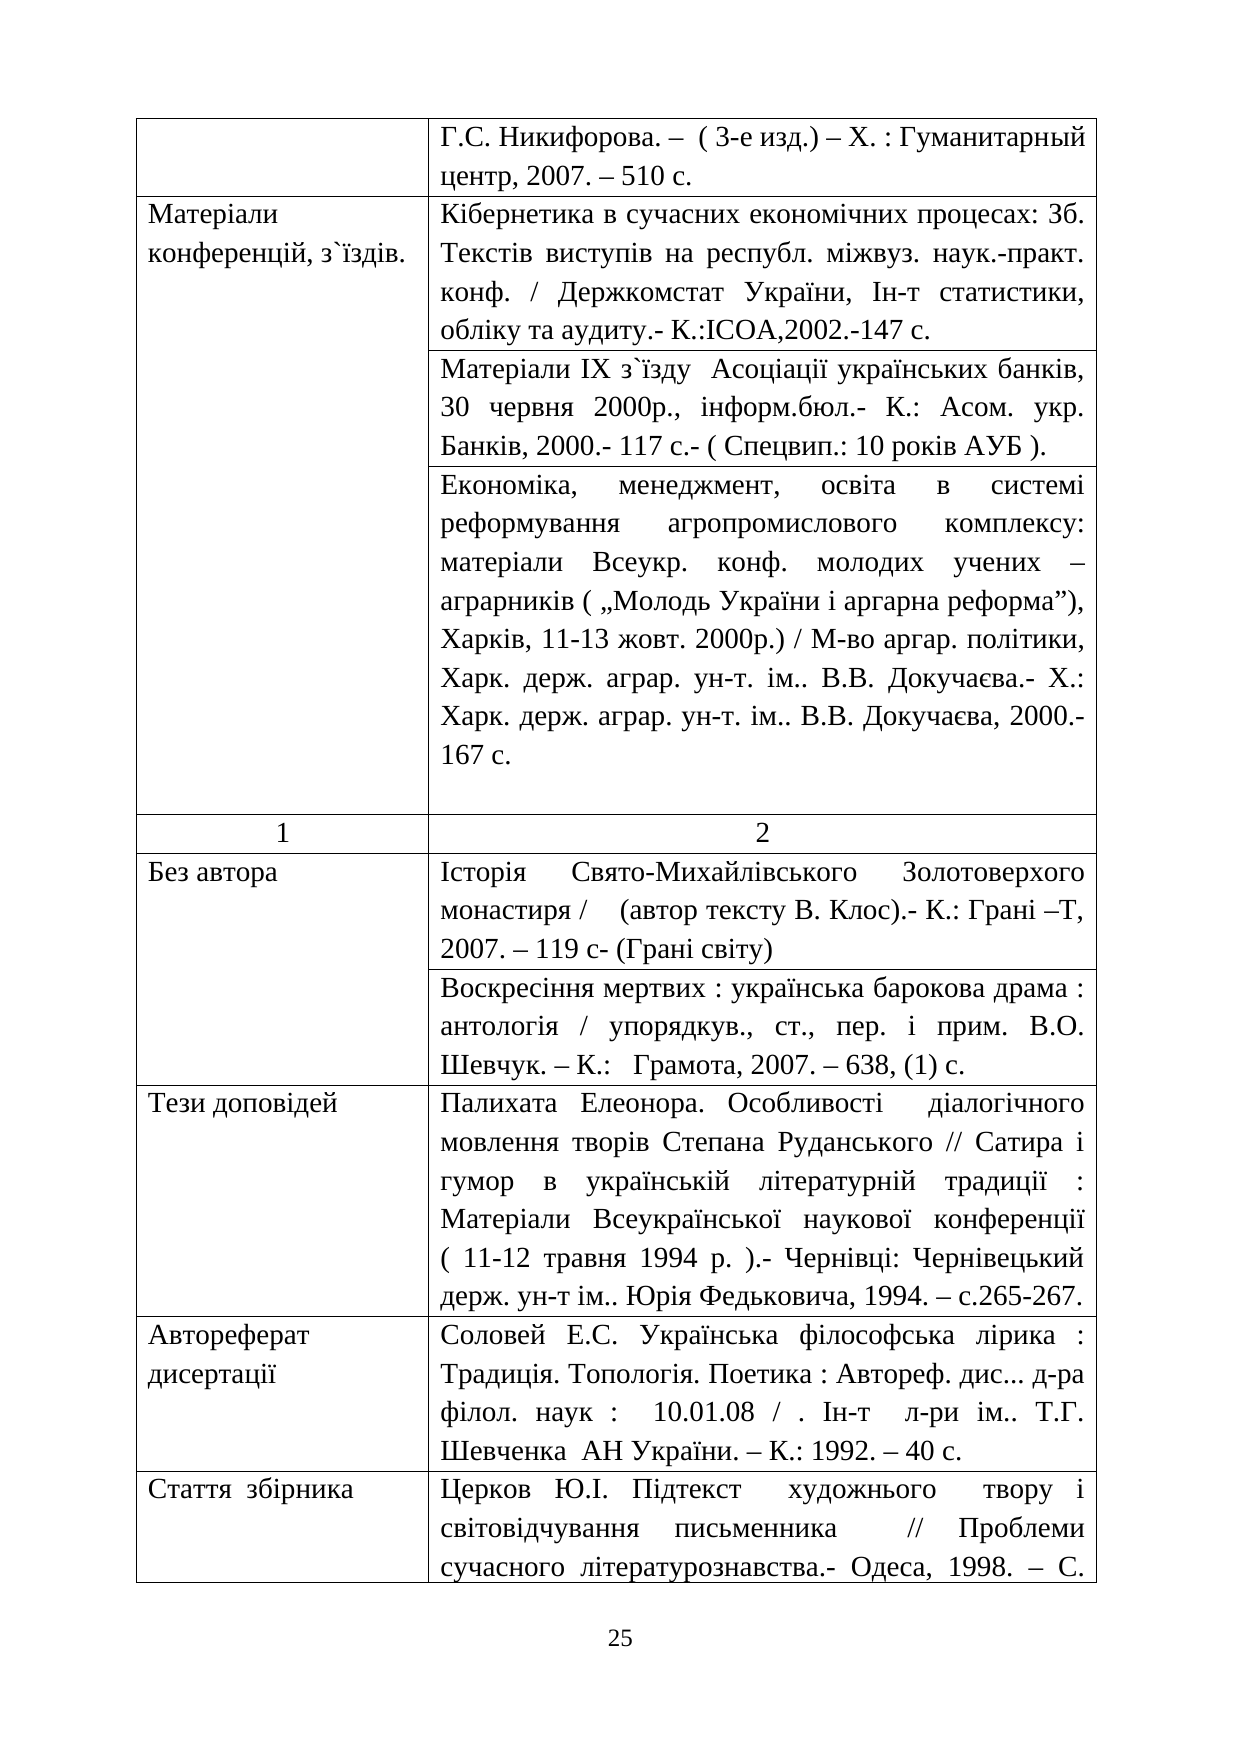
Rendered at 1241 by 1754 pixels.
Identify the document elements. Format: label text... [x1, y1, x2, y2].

table_cell 1 [137, 815, 428, 853]
table_cell Історія Свято-Михайлівського Золотоверхого монастиря / (автор тексту В. Клос).- К.: Грані –Т, 2007. – 119 с- (Грані світу) [429, 854, 1096, 969]
table_cell Соловей Е.С. Українська філософська лірика : Традиція. Топологія. Поетика : Автореф. дис... д-ра філол. наук : 10.01.08 / . Ін-т л-ри ім.. Т.Г. Шевченка АН України. – К.: 1992. – 40 с. [429, 1317, 1096, 1471]
table_cell Кібернетика в сучасних економічних процесах: Зб. Текстів виступів на республ. міжвуз. наук.-практ. конф. / Держкомстат України, Ін-т статистики, обліку та аудиту.- К.:ІСОА,2002.-147 с. [429, 197, 1096, 350]
table_cell Тези доповідей [137, 1086, 428, 1316]
table_cell Матеріали ІХ з`їзду Асоціації українських банків, 30 червня 2000р., інформ.бюл.- К.: Асом. укр. Банків, 2000.- 117 с.- ( Спецвип.: 10 років АУБ ). [429, 351, 1096, 466]
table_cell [137, 119, 428, 196]
table_cell Воскресіння мертвих : українська барокова драма : антологія / упорядкув., ст., пер. і прим. В.О. Шевчук. – К.: Грамота, 2007. – 638, (1) с. [429, 970, 1096, 1084]
table_cell Матеріали конференцій, з`їздів. [137, 197, 428, 814]
table_cell 2 [429, 815, 1096, 853]
table_cell Стаття збірника [137, 1472, 428, 1582]
table_cell Без автора [137, 854, 428, 1084]
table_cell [429, 1472, 1096, 1582]
table_cell Економіка, менеджмент, освіта в системі реформування агропромислового комплексу: матеріали Всеукр. конф. молодих учених – аграрників ( „Молодь України і аргарна реформа”), Харків, 11-13 жовт. 2000р.) / М-во аргар. політики, Харк. держ. аграр. ун-т. ім.. В.В. Докучаєва.- Х.: Харк. держ. аграр. ун-т. ім.. В.В. Докучаєва, 2000.-167 с. [429, 467, 1096, 814]
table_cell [429, 119, 1096, 196]
table_cell Палихата Елеонора. Особливості діалогічного мовлення творів Степана Руданського // Сатира і гумор в українській літературній традиції : Матеріали Всеукраїнської наукової конференції ( 11-12 травня 1994 р. ).- Чернівці: Чернівецький держ. ун-т ім.. Юрія Федьковича, 1994. – с.265-267. [429, 1086, 1096, 1316]
table_cell Автореферат дисертації [137, 1317, 428, 1471]
